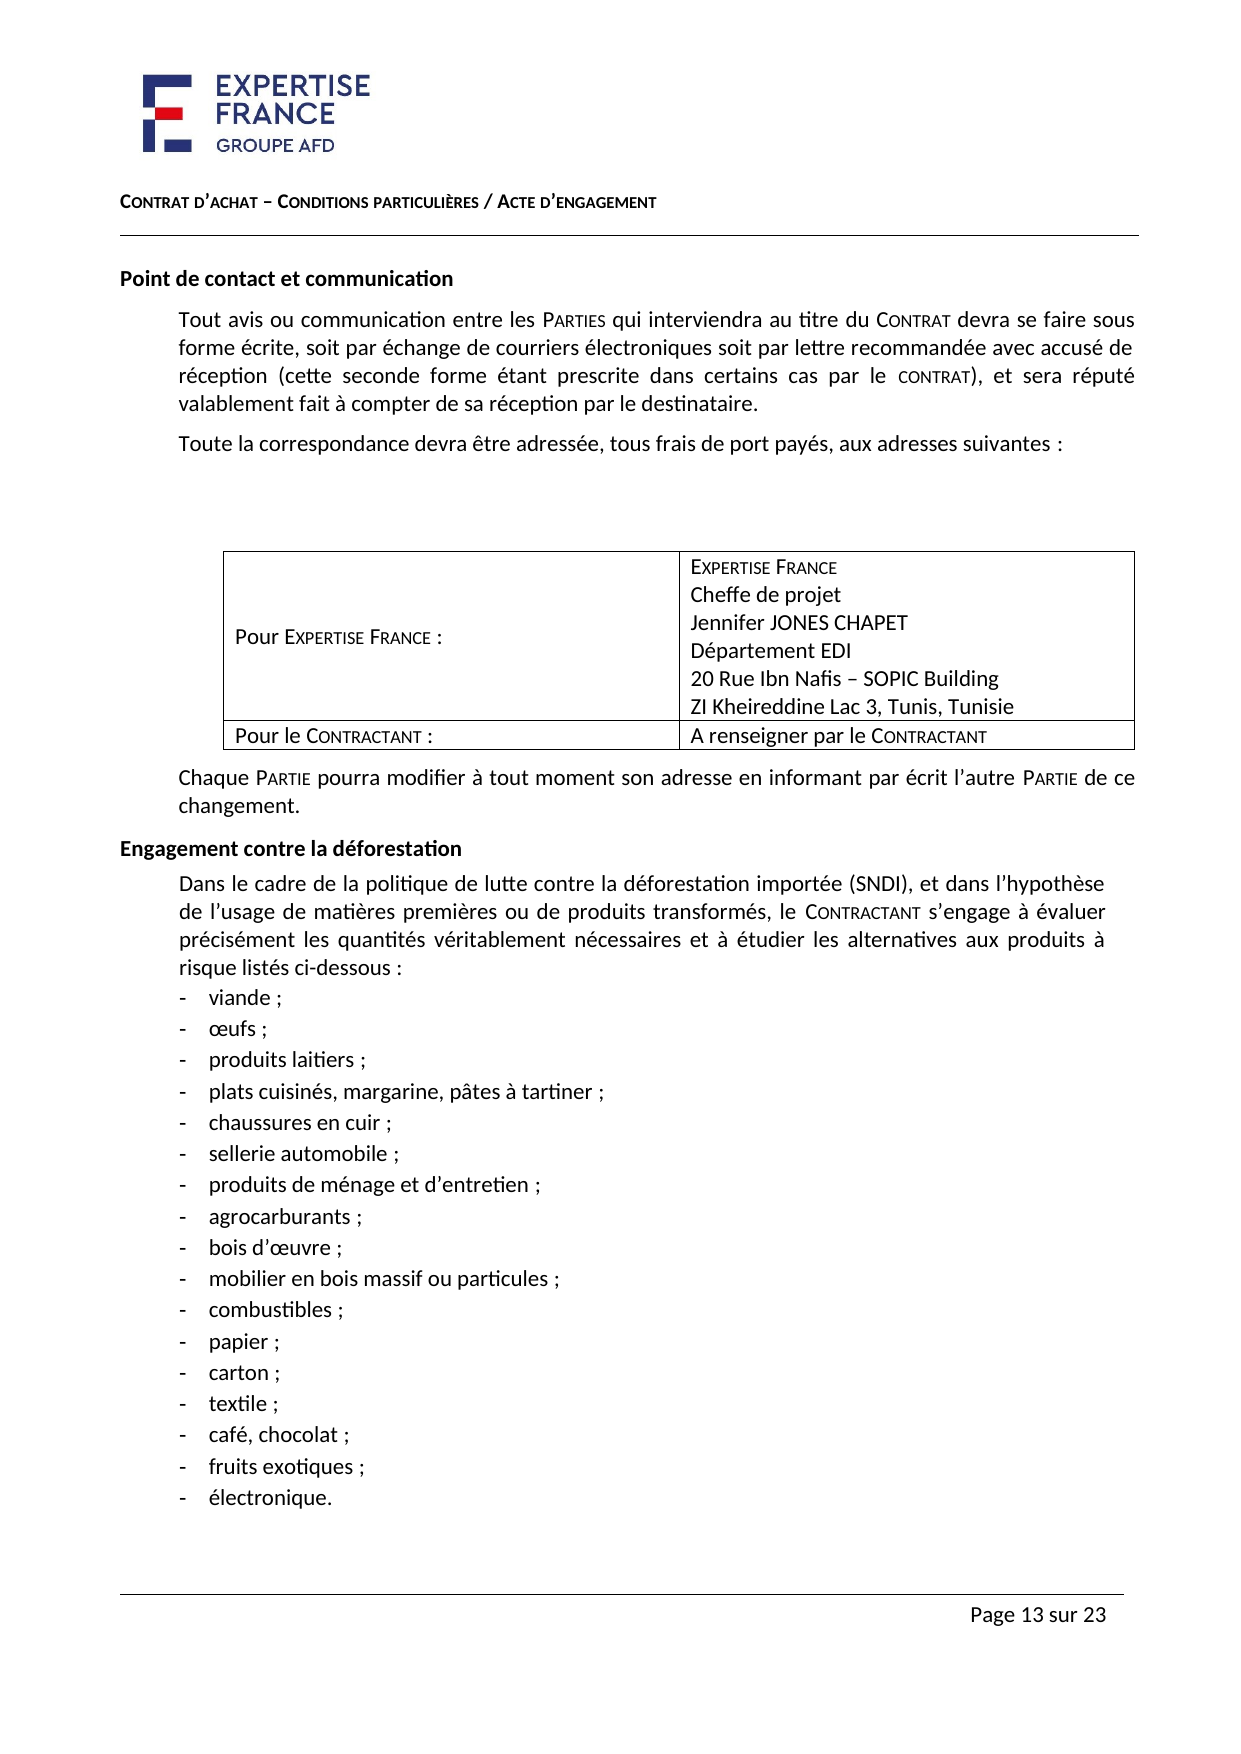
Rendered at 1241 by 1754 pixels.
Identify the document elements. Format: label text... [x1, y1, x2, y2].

subtitle Point de contact et communication [120, 261, 1135, 292]
list textile ; [179, 1387, 1135, 1418]
list agrocarburants ; [179, 1199, 1135, 1231]
table_header Pour Expertise France : [224, 552, 679, 720]
list produits de ménage et d’entretien ; [179, 1168, 1135, 1199]
list œufs ; [179, 1012, 1135, 1043]
list électronique. [179, 1481, 1135, 1512]
picture [120, 41, 397, 183]
text Dans le cadre de la politique de lutte contre la déforestation importée (SNDI), et dans l’hypothèse de l’usage de matières premières ou de produits transformés, le Contractant s’engage à évaluer précisément les quantités véritablement nécessaires et à étudier les alternatives aux produits à risque listés ci-dessous : [179, 869, 1106, 981]
list bois d’œuvre ; [179, 1231, 1135, 1262]
list carton ; [179, 1356, 1135, 1387]
list produits laitiers ; [179, 1043, 1135, 1074]
list combustibles ; [179, 1293, 1135, 1324]
list papier ; [179, 1324, 1135, 1356]
list Chaque Partie pourra modifier à tout moment son adresse en informant par écrit l’autre Partie de ce changement. [178, 763, 1135, 819]
list Toute la correspondance devra être adressée, tous frais de port payés, aux adresses suivantes : [178, 429, 1135, 457]
list plats cuisinés, margarine, pâtes à tartiner ; [179, 1074, 1135, 1106]
list viande ; [179, 981, 1135, 1012]
list café, chocolat ; [179, 1418, 1135, 1449]
table_cell Pour le Contractant : [224, 721, 679, 749]
list sellerie automobile ; [179, 1137, 1135, 1168]
list mobilier en bois massif ou particules ; [179, 1262, 1135, 1293]
list fruits exotiques ; [179, 1449, 1135, 1481]
list chaussures en cuir ; [179, 1106, 1135, 1137]
list Tout avis ou communication entre les Parties qui interviendra au titre du Contrat devra se faire sous forme écrite, soit par échange de courriers électroniques soit par lettre recommandée avec accusé de réception (cette seconde forme étant prescrite dans certains cas par le contrat), et sera réputé valablement fait à compter de sa réception par le destinataire. [178, 305, 1135, 417]
table_cell A renseigner par le Contractant [680, 721, 1134, 749]
table_header Expertise France Cheffe de projet Jennifer JONES CHAPET Département EDI 20 Rue Ibn Nafis – SOPIC Building ZI Kheireddine Lac 3, Tunis, Tunisie [680, 552, 1134, 720]
subtitle Engagement contre la déforestation [120, 831, 1135, 862]
